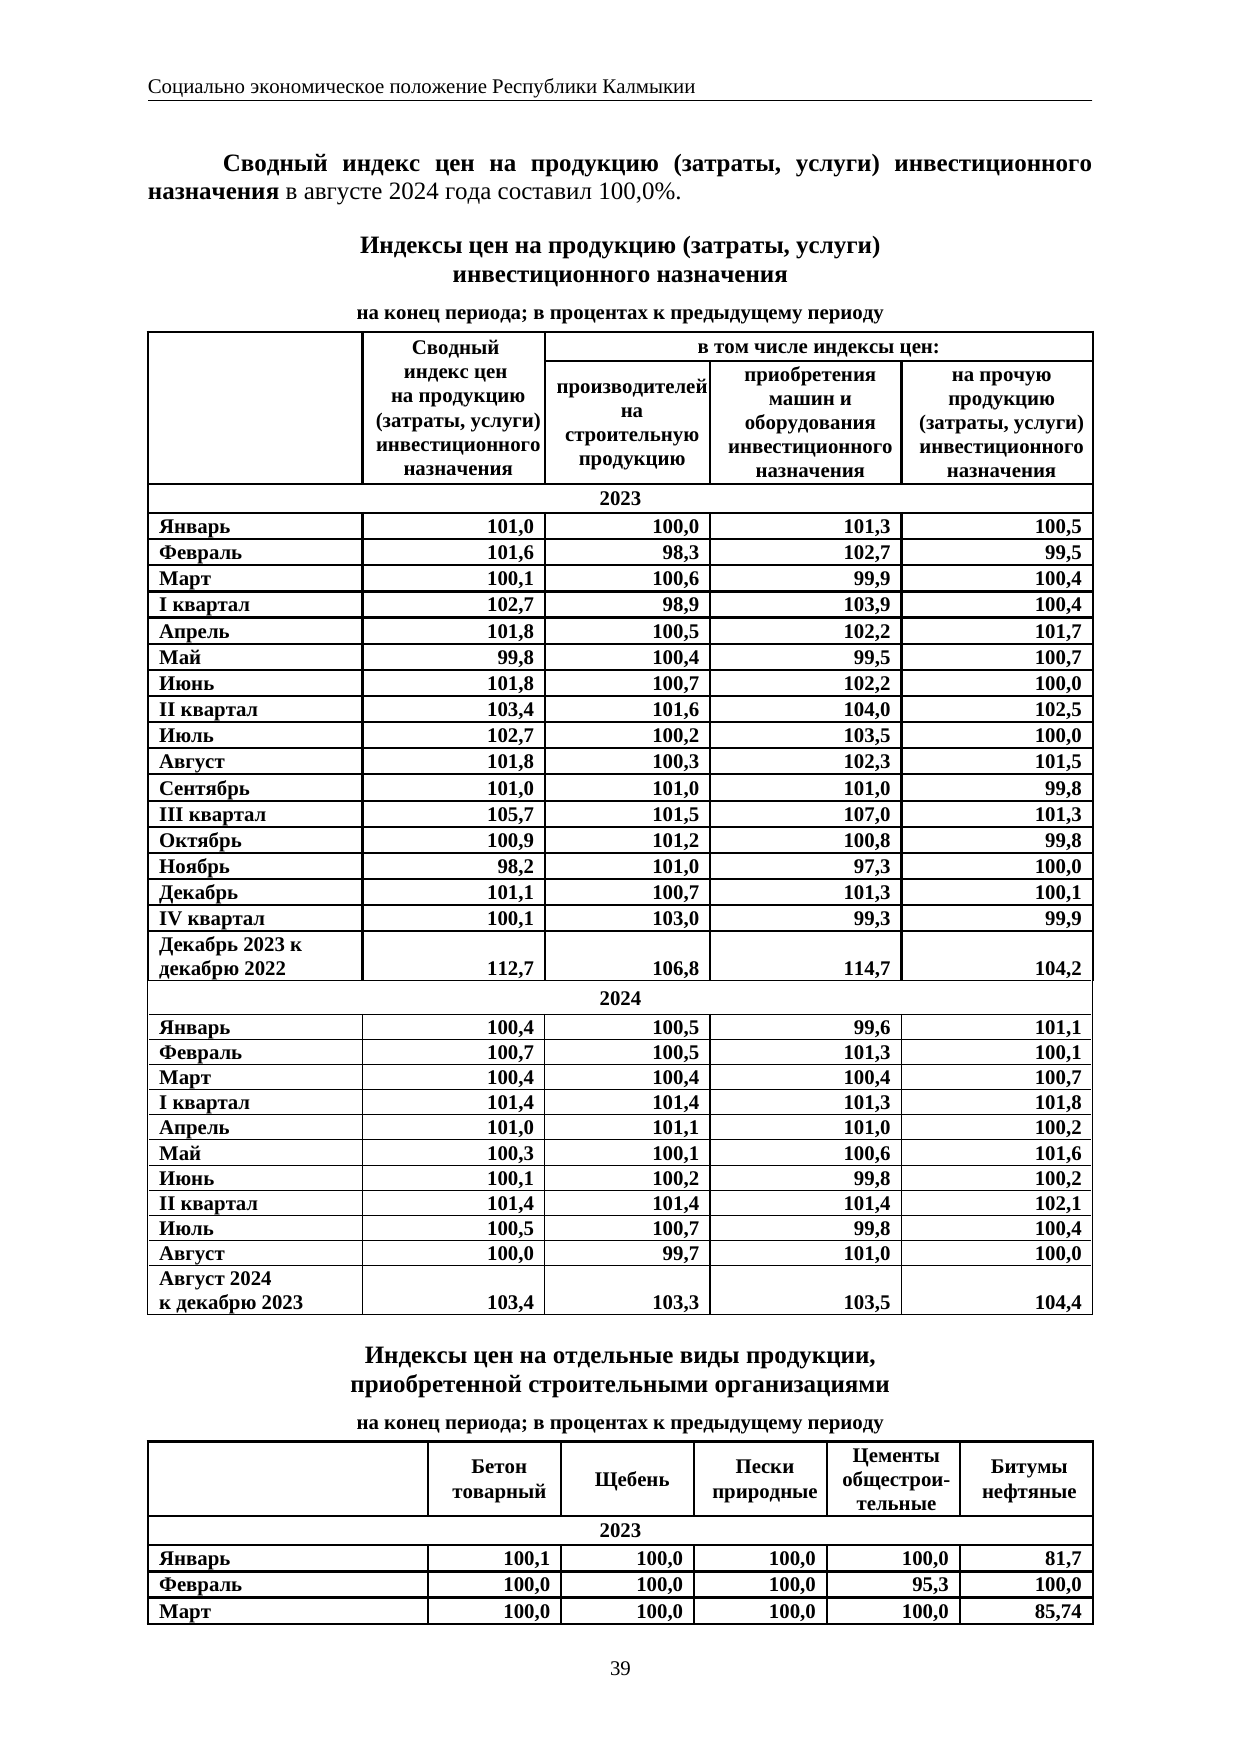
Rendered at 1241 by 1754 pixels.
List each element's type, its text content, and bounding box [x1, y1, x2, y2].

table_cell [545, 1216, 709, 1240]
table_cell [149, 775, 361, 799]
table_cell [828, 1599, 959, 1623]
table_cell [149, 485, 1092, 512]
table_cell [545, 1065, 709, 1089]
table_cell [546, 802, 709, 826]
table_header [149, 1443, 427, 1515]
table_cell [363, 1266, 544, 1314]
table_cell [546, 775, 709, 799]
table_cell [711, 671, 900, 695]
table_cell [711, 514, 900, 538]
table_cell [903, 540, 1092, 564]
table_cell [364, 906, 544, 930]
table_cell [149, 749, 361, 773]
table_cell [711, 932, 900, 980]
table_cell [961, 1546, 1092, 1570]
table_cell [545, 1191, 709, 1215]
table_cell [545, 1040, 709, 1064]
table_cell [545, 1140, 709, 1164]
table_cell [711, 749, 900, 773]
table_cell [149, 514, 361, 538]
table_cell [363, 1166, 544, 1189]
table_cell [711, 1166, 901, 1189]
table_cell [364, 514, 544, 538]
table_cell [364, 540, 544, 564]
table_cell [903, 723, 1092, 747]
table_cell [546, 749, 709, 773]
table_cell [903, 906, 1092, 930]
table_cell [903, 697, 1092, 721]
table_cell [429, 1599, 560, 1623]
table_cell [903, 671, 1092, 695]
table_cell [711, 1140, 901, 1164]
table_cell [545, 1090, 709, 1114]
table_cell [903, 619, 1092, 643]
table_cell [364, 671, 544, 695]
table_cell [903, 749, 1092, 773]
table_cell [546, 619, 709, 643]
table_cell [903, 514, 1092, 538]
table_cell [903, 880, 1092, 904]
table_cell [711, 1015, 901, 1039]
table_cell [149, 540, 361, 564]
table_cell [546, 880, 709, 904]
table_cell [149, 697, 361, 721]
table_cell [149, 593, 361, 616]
text на конец периода; в процентах к предыдущему периоду [148, 1410, 1092, 1434]
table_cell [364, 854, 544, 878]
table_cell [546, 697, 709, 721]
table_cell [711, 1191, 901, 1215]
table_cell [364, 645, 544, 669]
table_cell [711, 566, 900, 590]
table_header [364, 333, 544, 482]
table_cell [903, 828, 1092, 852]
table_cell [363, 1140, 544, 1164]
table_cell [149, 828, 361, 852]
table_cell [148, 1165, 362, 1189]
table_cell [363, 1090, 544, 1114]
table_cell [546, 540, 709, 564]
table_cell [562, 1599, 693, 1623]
text Индексы цен на отдельные виды продукции, приобретенной строительными организациями [148, 1340, 1092, 1398]
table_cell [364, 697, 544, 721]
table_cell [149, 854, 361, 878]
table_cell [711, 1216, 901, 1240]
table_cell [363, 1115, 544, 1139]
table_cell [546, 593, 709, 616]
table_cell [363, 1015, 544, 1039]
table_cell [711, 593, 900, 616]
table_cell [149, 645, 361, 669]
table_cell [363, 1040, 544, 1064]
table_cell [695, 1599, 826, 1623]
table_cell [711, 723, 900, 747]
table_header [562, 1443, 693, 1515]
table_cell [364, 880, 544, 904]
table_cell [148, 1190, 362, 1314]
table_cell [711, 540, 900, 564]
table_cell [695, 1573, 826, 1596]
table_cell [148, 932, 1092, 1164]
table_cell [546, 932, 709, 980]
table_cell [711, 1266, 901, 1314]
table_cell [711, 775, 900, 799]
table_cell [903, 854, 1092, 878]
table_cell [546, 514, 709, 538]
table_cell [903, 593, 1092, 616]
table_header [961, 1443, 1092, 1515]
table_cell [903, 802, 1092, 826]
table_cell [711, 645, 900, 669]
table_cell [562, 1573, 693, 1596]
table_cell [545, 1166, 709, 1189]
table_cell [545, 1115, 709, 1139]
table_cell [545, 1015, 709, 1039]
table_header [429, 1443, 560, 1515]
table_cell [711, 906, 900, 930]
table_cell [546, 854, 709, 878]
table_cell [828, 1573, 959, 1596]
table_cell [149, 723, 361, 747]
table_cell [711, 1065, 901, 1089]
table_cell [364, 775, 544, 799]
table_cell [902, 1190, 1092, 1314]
text Индексы цен на продукцию (затраты, услуги) инвестиционного назначения [148, 230, 1092, 288]
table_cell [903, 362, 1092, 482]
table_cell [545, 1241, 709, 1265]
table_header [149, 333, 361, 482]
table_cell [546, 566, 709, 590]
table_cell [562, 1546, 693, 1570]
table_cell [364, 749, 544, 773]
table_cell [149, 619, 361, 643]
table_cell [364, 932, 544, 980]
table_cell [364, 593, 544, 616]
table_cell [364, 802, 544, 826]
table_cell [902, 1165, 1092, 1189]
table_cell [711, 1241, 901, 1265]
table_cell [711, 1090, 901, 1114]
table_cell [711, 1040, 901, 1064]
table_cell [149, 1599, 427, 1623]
text Сводный индекс цен на продукцию (затраты, услуги) инвестиционного назначения в августе 2024 года составил 100,0%. [148, 148, 1092, 205]
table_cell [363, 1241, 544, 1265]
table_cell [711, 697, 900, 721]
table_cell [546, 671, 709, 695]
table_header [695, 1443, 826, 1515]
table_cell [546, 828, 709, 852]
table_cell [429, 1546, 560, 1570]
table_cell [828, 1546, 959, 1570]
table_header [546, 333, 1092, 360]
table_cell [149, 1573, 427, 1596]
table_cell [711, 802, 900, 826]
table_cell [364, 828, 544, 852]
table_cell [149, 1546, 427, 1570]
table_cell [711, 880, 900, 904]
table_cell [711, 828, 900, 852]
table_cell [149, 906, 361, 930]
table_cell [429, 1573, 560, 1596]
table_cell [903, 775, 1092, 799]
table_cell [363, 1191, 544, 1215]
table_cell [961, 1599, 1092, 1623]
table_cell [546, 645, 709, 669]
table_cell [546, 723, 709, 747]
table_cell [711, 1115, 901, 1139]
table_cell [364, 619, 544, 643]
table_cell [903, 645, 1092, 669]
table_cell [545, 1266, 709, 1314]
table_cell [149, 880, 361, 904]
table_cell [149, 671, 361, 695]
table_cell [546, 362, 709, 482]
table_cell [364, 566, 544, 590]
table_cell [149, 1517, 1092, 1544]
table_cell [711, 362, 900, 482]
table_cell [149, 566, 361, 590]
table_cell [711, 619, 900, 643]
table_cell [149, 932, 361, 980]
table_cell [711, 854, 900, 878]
text на конец периода; в процентах к предыдущему периоду [148, 300, 1092, 324]
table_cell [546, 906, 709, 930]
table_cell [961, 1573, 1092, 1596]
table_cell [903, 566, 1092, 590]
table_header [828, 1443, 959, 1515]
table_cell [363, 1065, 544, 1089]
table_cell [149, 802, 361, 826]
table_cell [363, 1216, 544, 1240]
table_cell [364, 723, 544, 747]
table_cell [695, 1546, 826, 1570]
